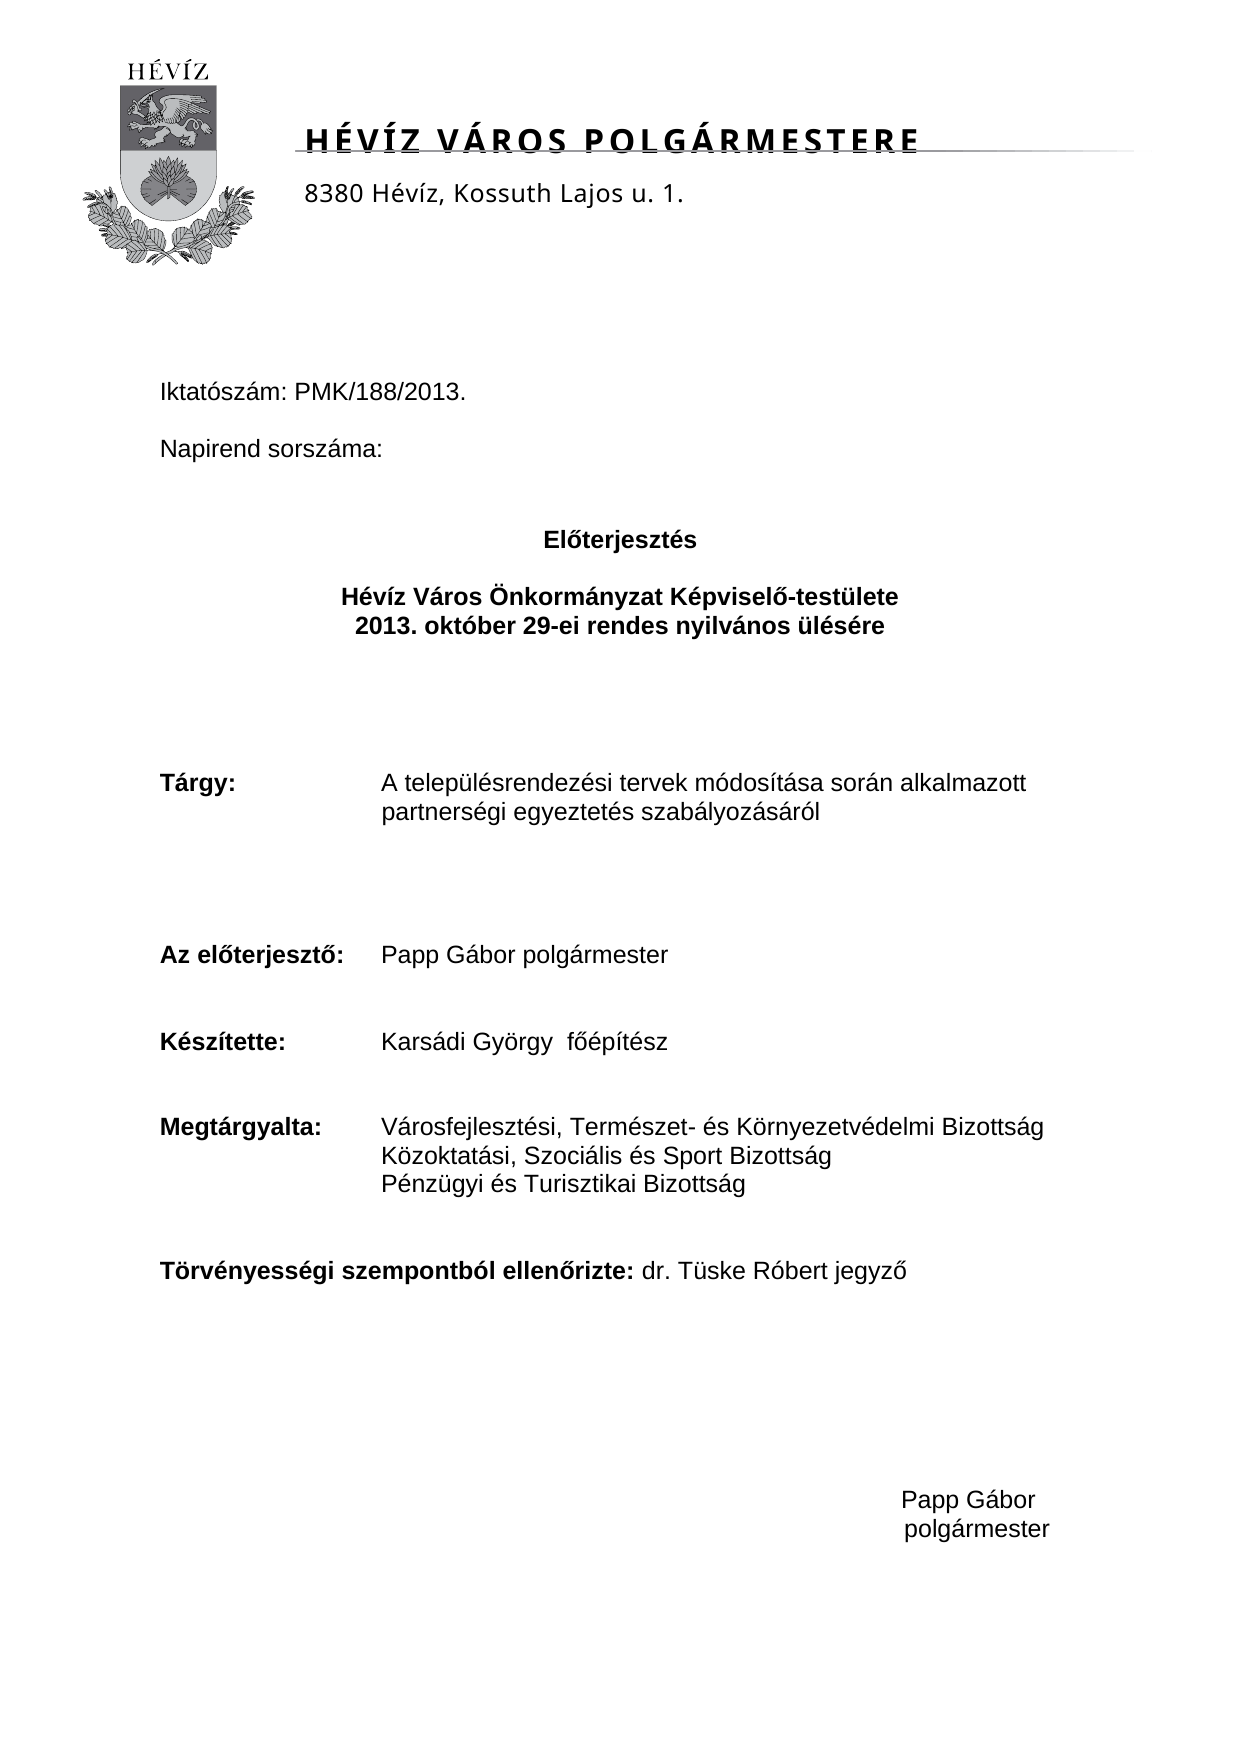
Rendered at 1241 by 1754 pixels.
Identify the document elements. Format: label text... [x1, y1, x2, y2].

text Közoktatási, Szociális és Sport Bizottság [159, 1141, 1081, 1169]
text partnerségi egyeztetés szabályozásáról [159, 796, 1081, 825]
text Papp Gábor [159, 1485, 1081, 1514]
text polgármester [159, 1514, 1081, 1542]
text Megtárgyalta: Városfejlesztési, Természet- és Környezetvédelmi Bizottság [159, 1112, 1081, 1141]
text Hévíz Város Önkormányzat Képviselő-testülete [159, 582, 1081, 611]
text Tárgy: A településrendezési tervek módosítása során alkalmazott [159, 768, 1081, 796]
text Pénzügyi és Turisztikai Bizottság [307, 1169, 1081, 1198]
text Készítette: főépítész [159, 1026, 1081, 1055]
text Törvényességi szempontból ellenőrizte: dr. Tüske Róbert jegyző [159, 1256, 1081, 1284]
text 2013. október 29-ei rendes nyilvános ülésére [159, 611, 1081, 640]
text Napirend sorszáma: [159, 434, 1081, 463]
text Előterjesztés [159, 525, 1081, 554]
text Iktatószám: PMK/188/2013. [159, 377, 1081, 406]
text Az előterjesztő: polgármester [159, 940, 1081, 969]
